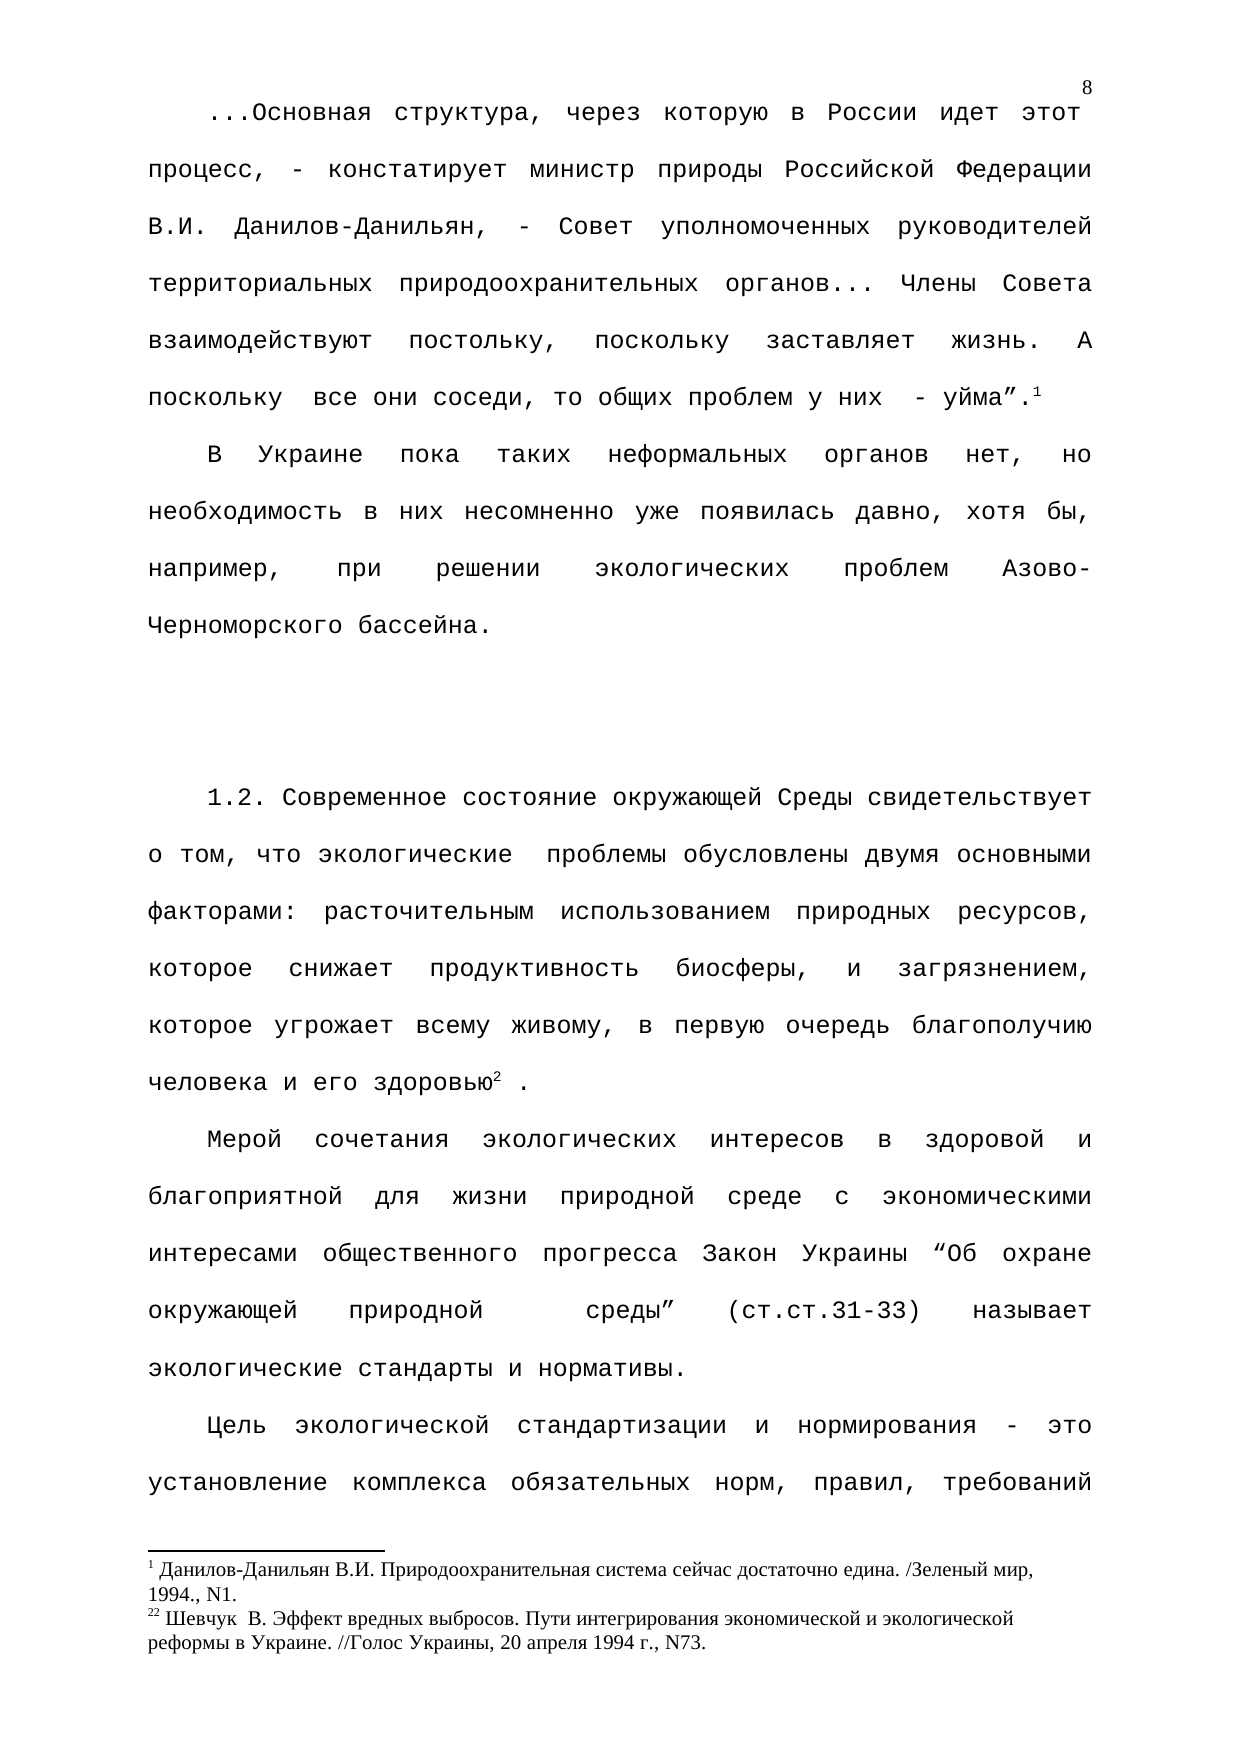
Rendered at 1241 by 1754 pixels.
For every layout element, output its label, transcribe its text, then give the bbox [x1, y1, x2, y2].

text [148, 1412, 1092, 1498]
text ...Основная структура, через которую в России идет этот процесс, - констатирует министр природы Российской Федерации В.И. Данилов-Данильян, - Совет уполномоченных руководителей территориальных природоохранительных органов... Члены Совета взаимодействуют постольку, поскольку заставляет жизнь. А поскольку все они соседи, то общих проблем у них - уйма”.1 [148, 99, 1092, 413]
text В Украине пока таких неформальных органов нет, но необходимость в них несомненно уже появилась давно, хотя бы, например, при решении экологических проблем Азово-Черноморского бассейна. [148, 442, 1092, 641]
text Мерой сочетания экологических интересов в здоровой и благоприятной для жизни природной среде с экономическими интересами общественного прогресса Закон Украины “Об охране окружающей природной среды” (ст.ст.31-33) называет экологические стандарты и нормативы. [148, 1127, 1092, 1383]
text 1.2. Современное состояние окружающей Среды свидетельствует о том, что экологические проблемы обусловлены двумя основными факторами: расточительным использованием природных ресурсов, которое снижает продуктивность биосферы, и загрязнением, которое угрожает всему живому, в первую очередь благополучию человека и его здоровью2 . [148, 784, 1092, 1098]
